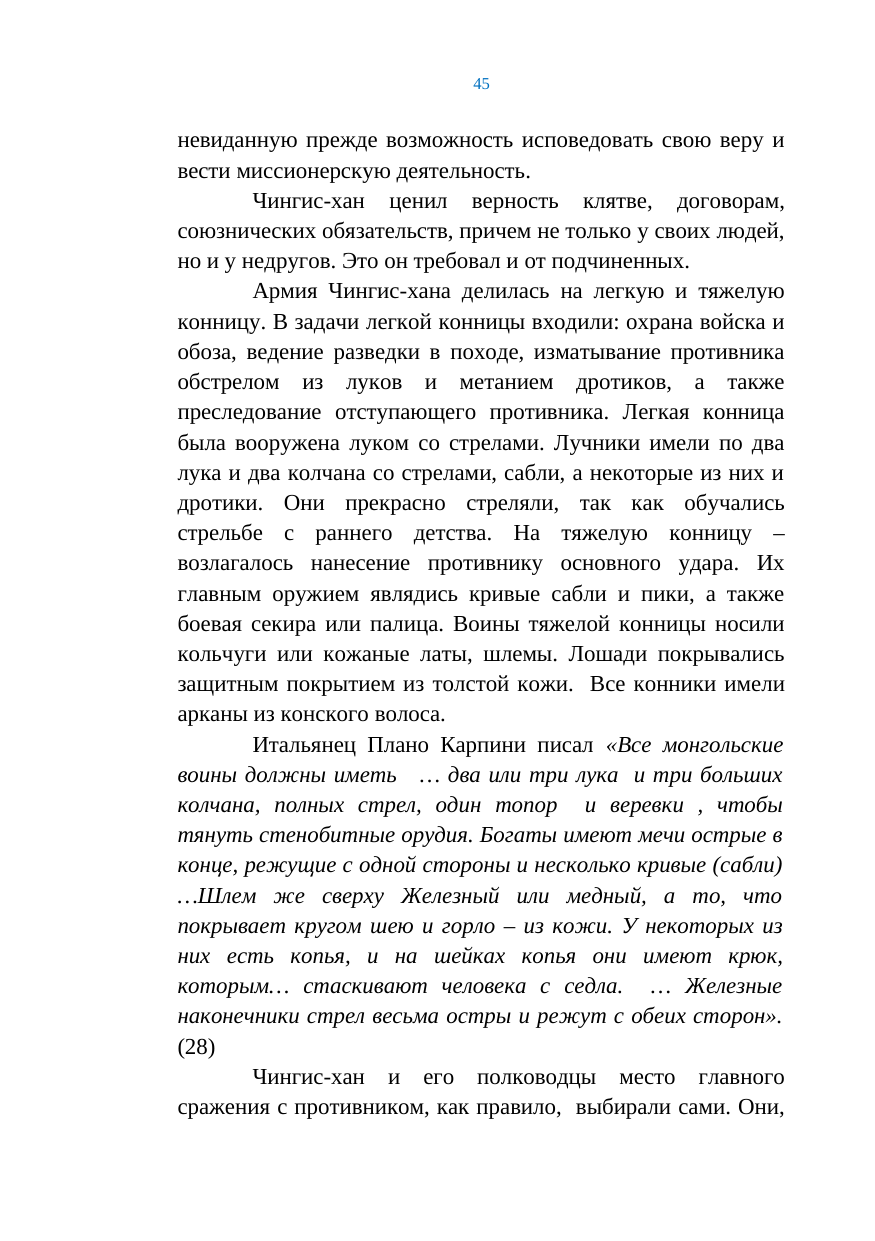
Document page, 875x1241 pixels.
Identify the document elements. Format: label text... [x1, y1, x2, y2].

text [177, 127, 786, 183]
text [177, 1063, 786, 1119]
text Армия Чингис-хана делилась на легкую и тяжелую конницу. В задачи легкой конницы входили: охрана войска и обоза, ведение разведки в походе, изматывание противника обстрелом из луков и метанием дротиков, а также преследование отступающего противника. Легкая конница была вооружена луком со стрелами. Лучники имели по два лука и два колчана со стрелами, сабли, а некоторые из них и дротики. Они прекрасно стреляли, так как обучались стрельбе с раннего детства. На тяжелую конницу – возлагалось нанесение противнику основного удара. Их главным оружием являдись кривые сабли и пики, а также боевая секира или палица. Воины тяжелой конницы носили кольчуги или кожаные латы, шлемы. Лошади покрывались защитным покрытием из толстой кожи. Все конники имели арканы из конского волоса. [177, 278, 786, 727]
text Чингис-хан ценил верность клятве, договорам, союзнических обязательств, причем не только у своих людей, но и у недругов. Это он требовал и от подчиненных. [177, 187, 786, 274]
text Итальянец Плано Карпини писал «Все монгольские воины должны иметь … два или три лука и три больших колчана, полных стрел, один топор и веревки , чтобы тянуть стенобитные орудия. Богаты имеют мечи острые в конце, режущие с одной стороны и несколько кривые (сабли) …Шлем же сверху Железный или медный, а то, что покрывает кругом шею и горло – из кожи. У некоторых из них есть копья, и на шейках копья они имеют крюк, которым… стаскивают человека с седла. … Железные наконечники стрел весьма остры и режут с обеих сторон». (28) [177, 731, 786, 1059]
